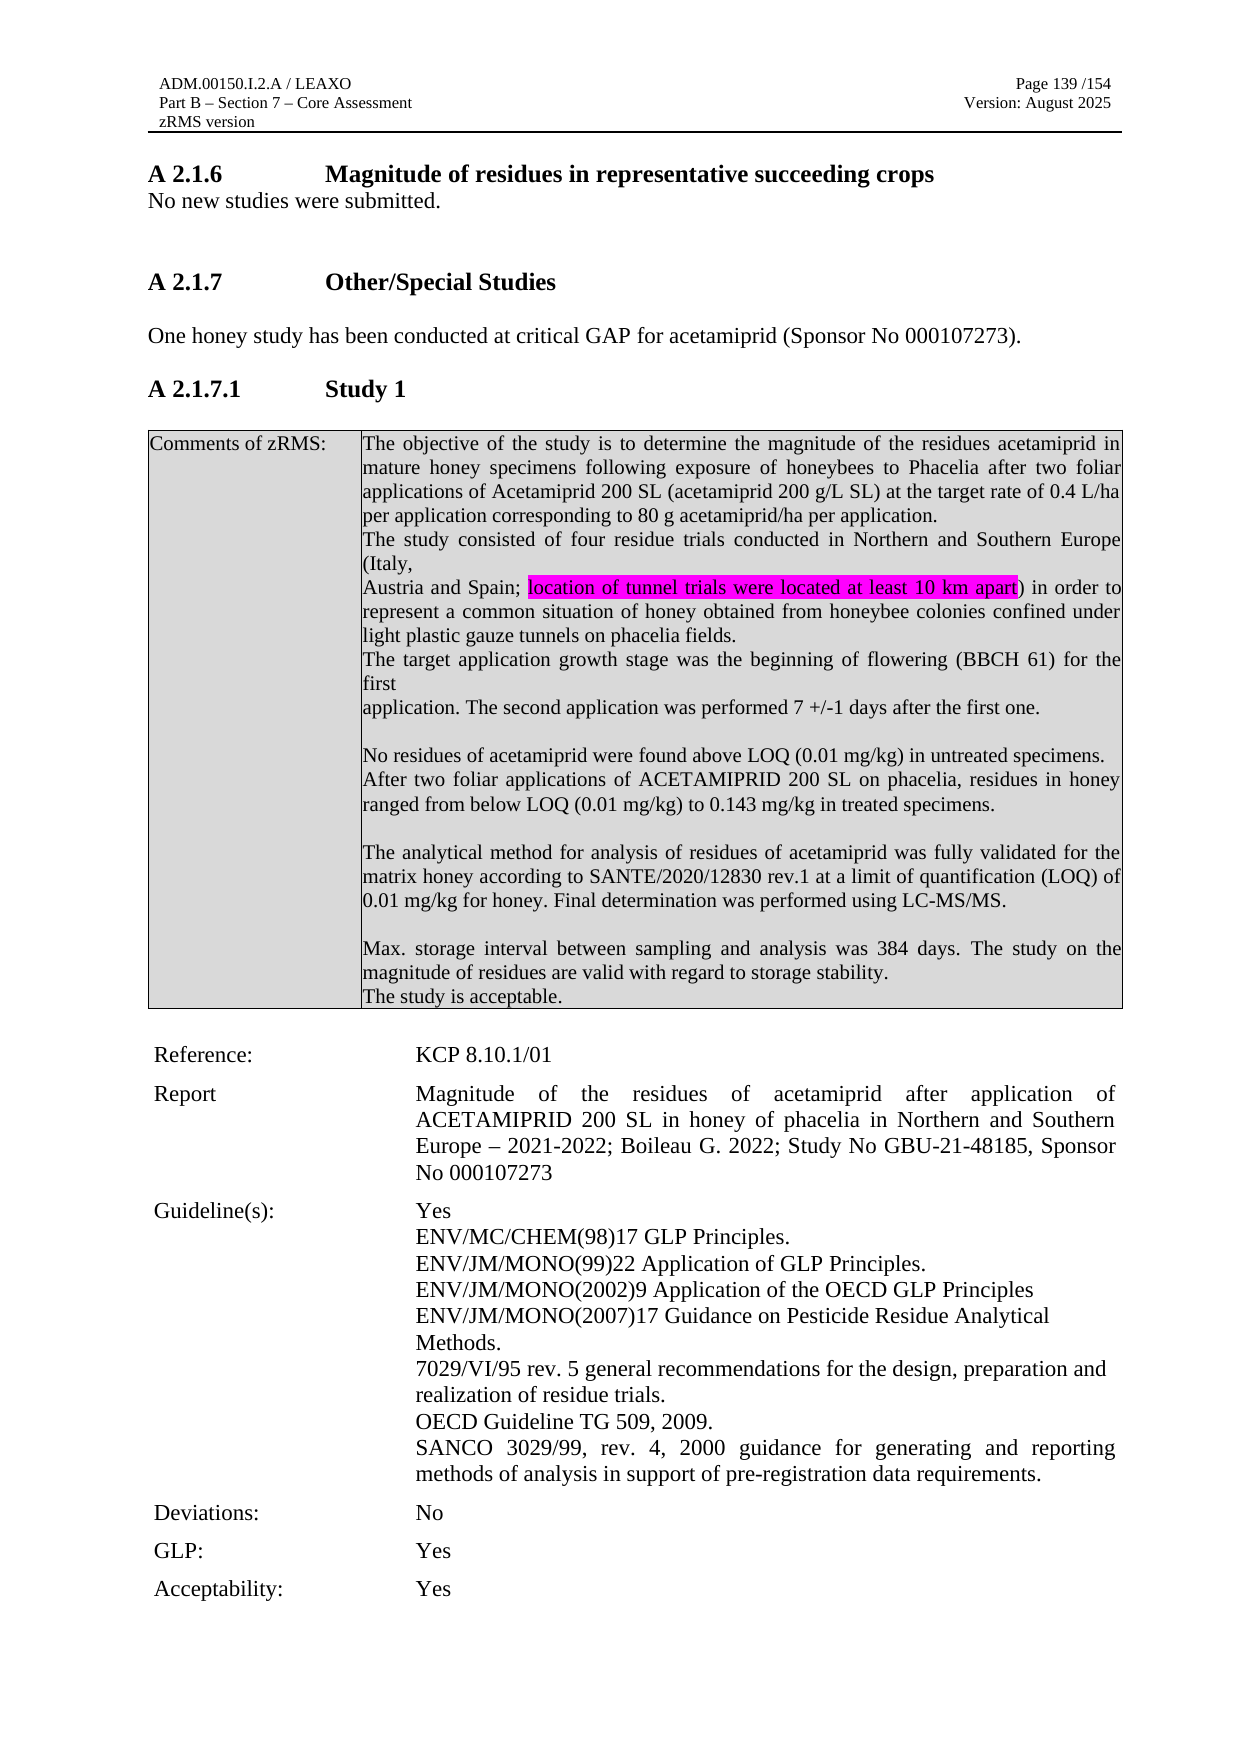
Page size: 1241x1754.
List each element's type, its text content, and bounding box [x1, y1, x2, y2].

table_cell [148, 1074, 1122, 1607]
text Other/Special Studies [148, 267, 1122, 295]
text No new studies were submitted. [148, 187, 1122, 214]
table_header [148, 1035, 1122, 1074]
text Study 1 [148, 374, 1122, 403]
text Magnitude of residues in representative succeeding crops [148, 159, 1122, 187]
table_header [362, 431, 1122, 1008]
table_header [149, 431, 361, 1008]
text One honey study has been conducted at critical GAP for acetamiprid (Sponsor No 000107273). [148, 322, 1122, 348]
